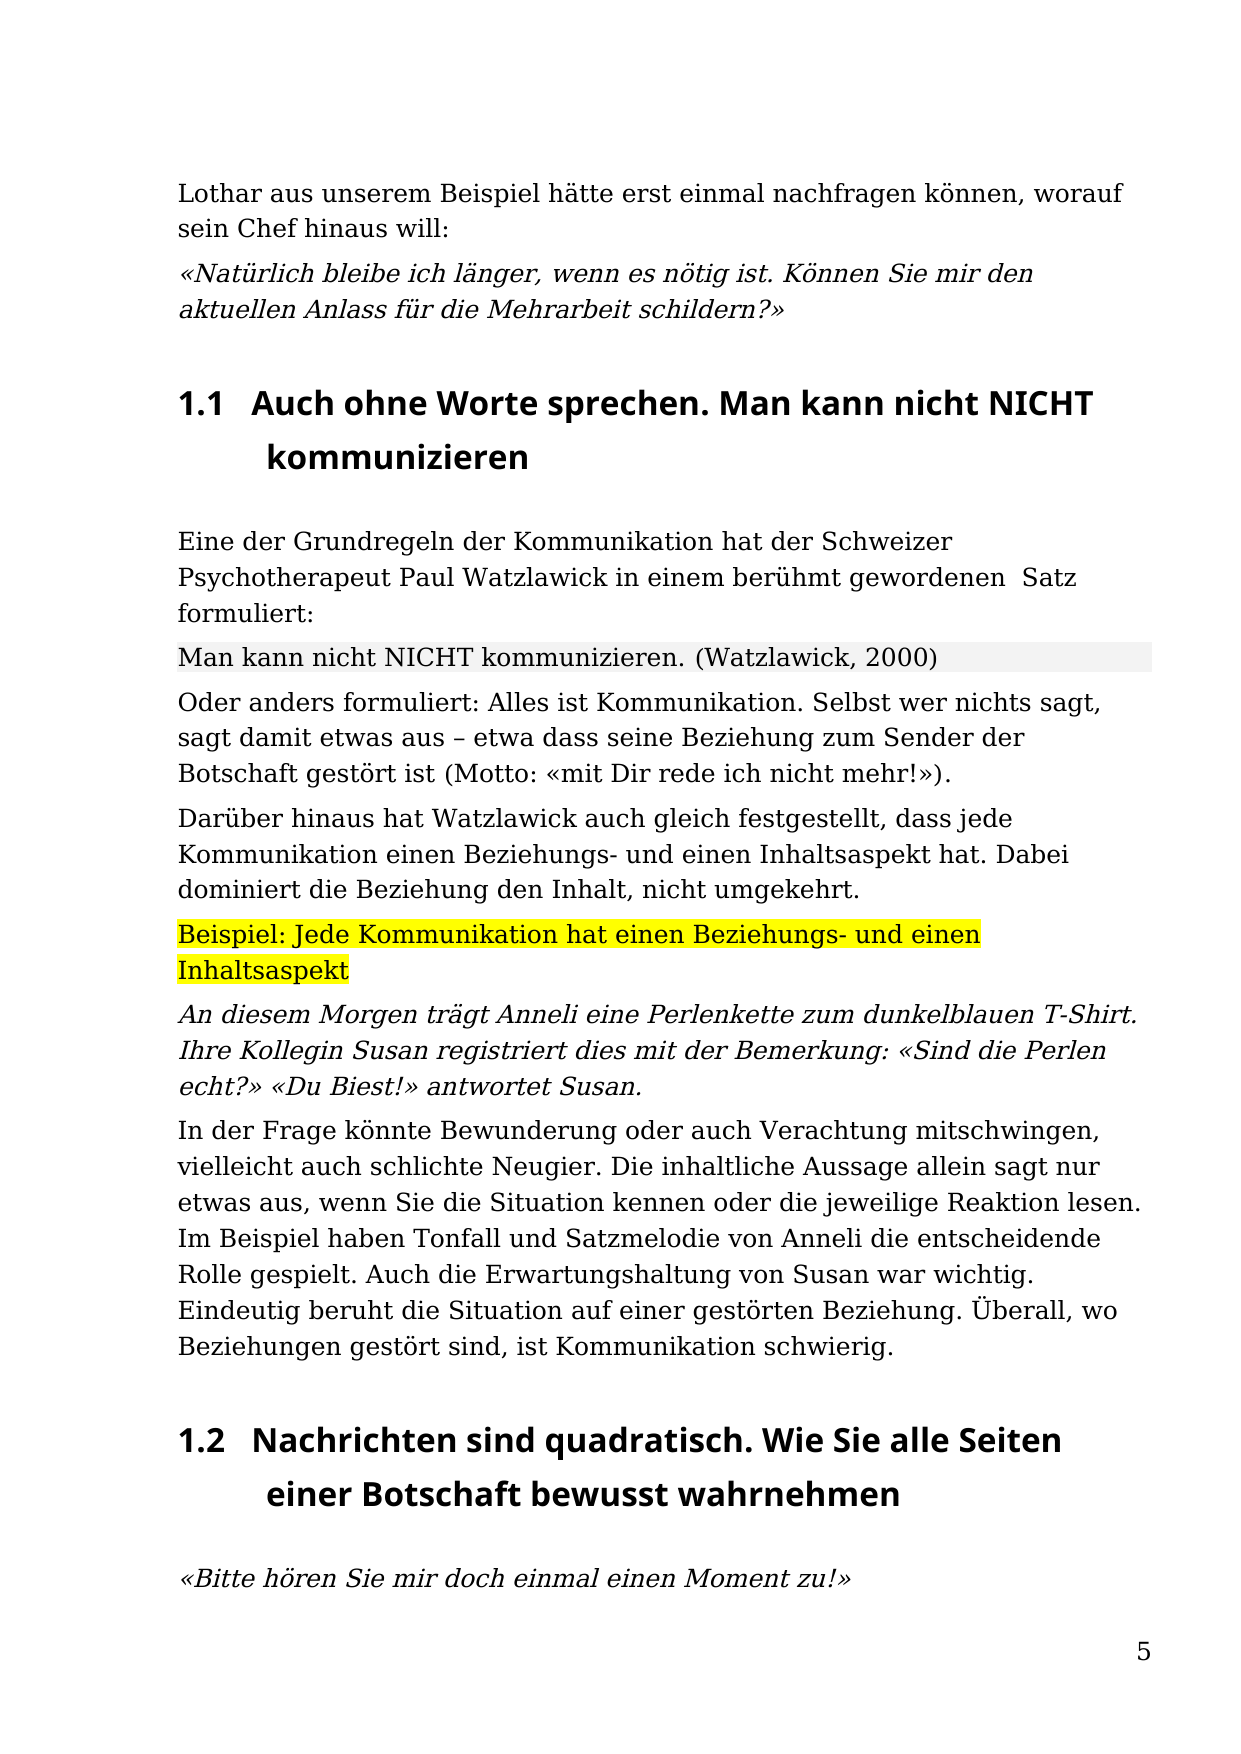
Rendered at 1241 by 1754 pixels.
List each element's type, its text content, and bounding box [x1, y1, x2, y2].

text In der Frage könnte Bewunderung oder auch Verachtung mitschwingen, vielleicht auch schlichte Neugier. Die inhaltliche Aussage allein sagt nur etwas aus, wenn Sie die Situation kennen oder die jeweilige Reaktion lesen. Im Beispiel haben Tonfall und Satzmelodie von Anneli die entscheidende Rolle gespielt. Auch die Erwartungshaltung von Susan war wichtig. Eindeutig beruht die Situation auf einer gestörten Beziehung. Überall, wo Beziehungen gestört sind, ist Kommunikation schwierig. [177, 1115, 1152, 1360]
text «Natürlich bleibe ich länger, wenn es nötig ist. Können Sie mir den aktuellen Anlass für die Mehrarbeit schildern?» [177, 257, 1152, 323]
subtitle Auch ohne Worte sprechen. Man kann nicht NICHT kommunizieren [177, 379, 1152, 479]
text Beispiel: Jede Kommunikation hat einen Beziehungs- und einen Inhaltsaspekt [177, 918, 1152, 984]
text Eine der Grundregeln der Kommunikation hat der Schweizer Psychotherapeut Paul Watzlawick in einem berühmt gewordenen Satz formuliert: [177, 526, 1152, 628]
text Lothar aus unserem Beispiel hätte erst einmal nachfragen können, worauf sein Chef hinaus will: [177, 177, 1152, 243]
text Darüber hinaus hat Watzlawick auch gleich festgestellt, dass jede Kommunikation einen Beziehungs- und einen Inhaltsaspekt hat. Dabei dominiert die Beziehung den Inhalt, nicht umgekehrt. [177, 802, 1152, 904]
subtitle Nachrichten sind quadratisch. Wie Sie alle Seiten einer Botschaft bewusst wahrnehmen [177, 1416, 1152, 1516]
text «Bitte hören Sie mir doch einmal einen Moment zu!» [177, 1563, 1152, 1593]
text Man kann nicht NICHT kommunizieren. [177, 642, 1152, 672]
text An diesem Morgen trägt Anneli eine Perlenkette zum dunkelblauen T-Shirt. Ihre Kollegin Susan registriert dies mit der Bemerkung: «Sind die Perlen echt?» «Du Biest!» antwortet Susan. [177, 999, 1152, 1101]
text Oder anders formuliert: Alles ist Kommunikation. Selbst wer nichts sagt, sagt damit etwas aus – etwa dass seine Beziehung zum Sender der Botschaft gestört ist (Motto: «mit Dir rede ich nicht mehr!»). [177, 686, 1152, 788]
